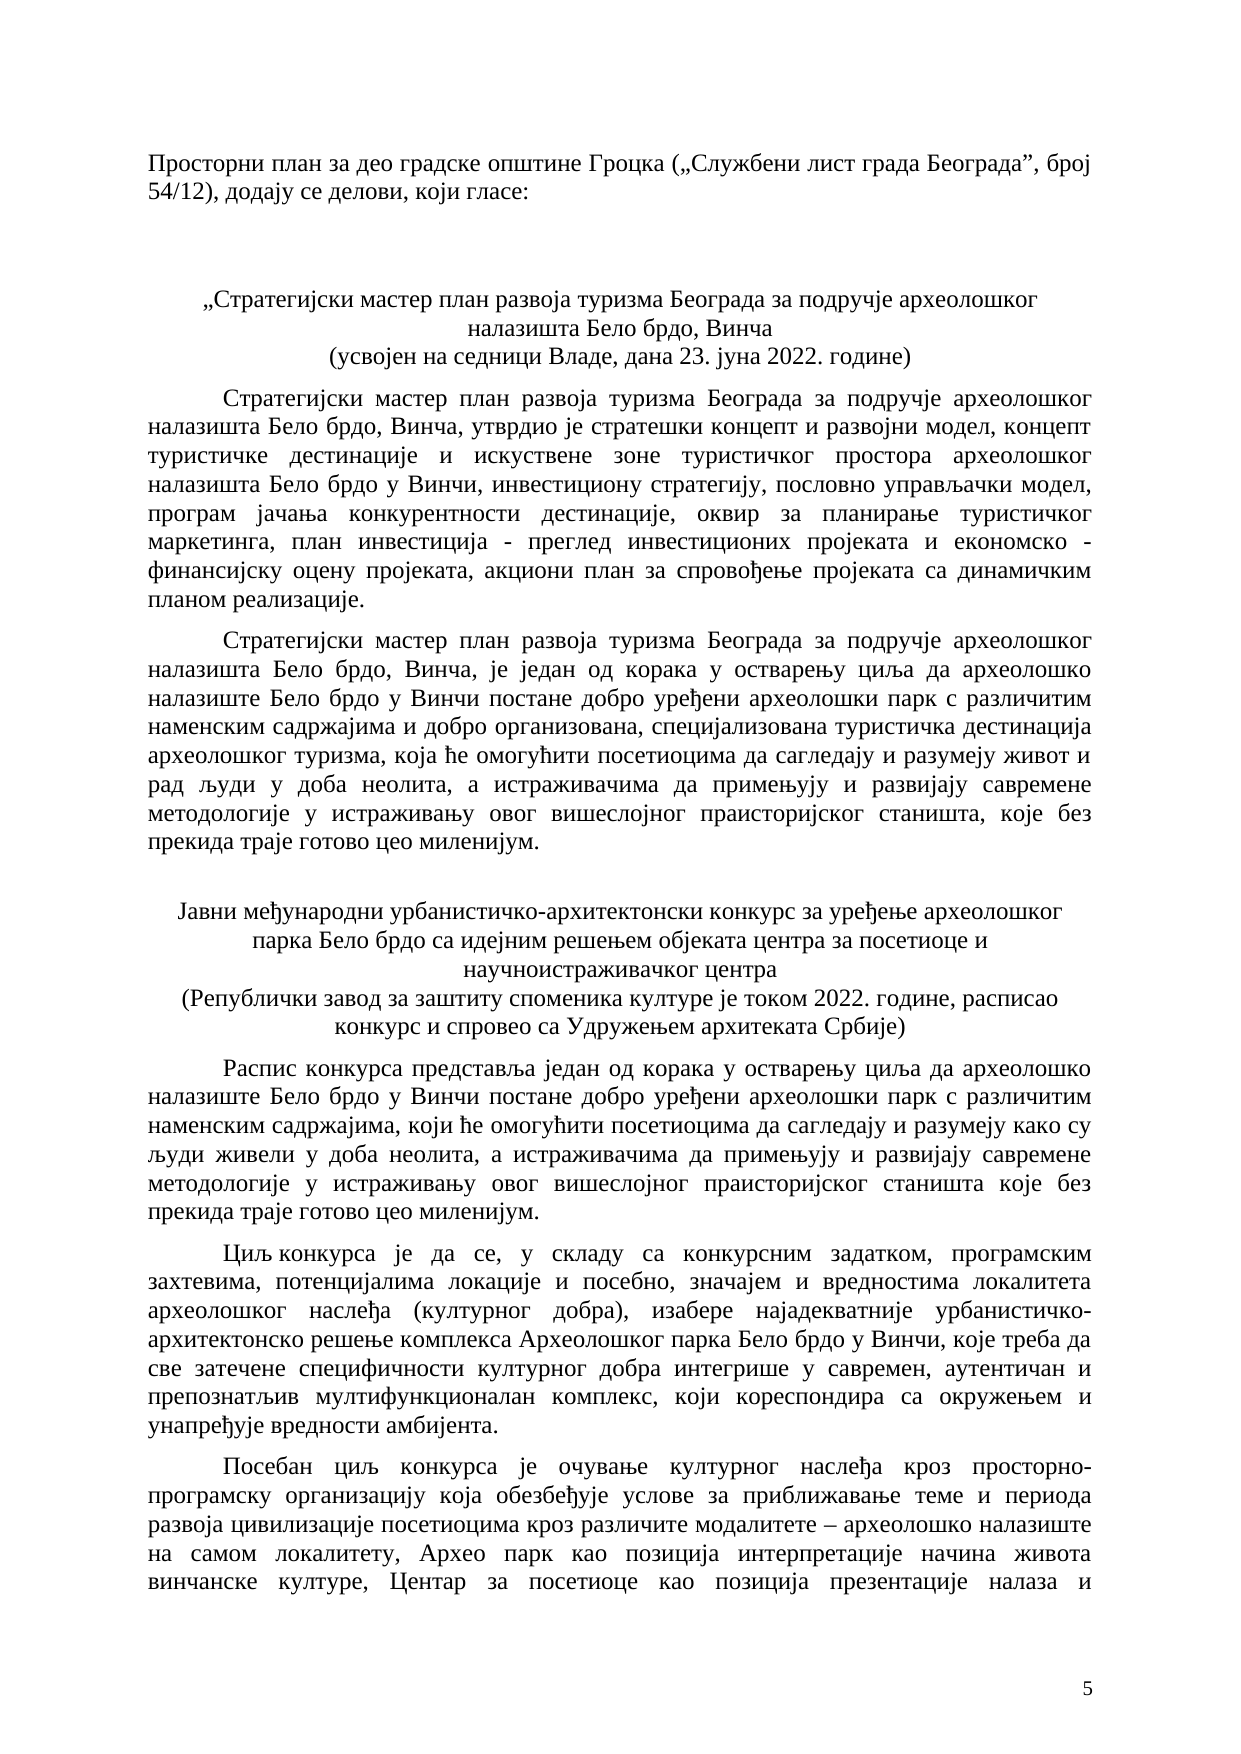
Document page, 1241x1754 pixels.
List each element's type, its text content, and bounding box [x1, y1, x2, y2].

text Јавни међународни урбанистичко-архитектонски конкурс за уређење археолошког парка Бело брдо са идејним решењем објеката центра за посетиоце и научноистраживачког центра [148, 896, 1092, 983]
text „Стратегијски мастер план развоја туризма Београда за подручје археолошког налазишта Бело брдо, Винча [148, 284, 1092, 341]
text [148, 148, 1092, 205]
text (усвојен на седници Владе, дана 23. јуна 2022. године) [148, 341, 1092, 370]
text (Републички завод за заштиту споменика културе је током 2022. године, расписао конкурс и спровео са Удружењем архитеката Србије) [148, 983, 1092, 1040]
text Распис конкурса представља један од корака у остварењу циља да археолошко налазиште Бело брдо у Винчи постане добро уређени археолошки парк с различитим наменским садржајима, који ће омогућити посетиоцима да сагледају и разумеју како су људи живели у доба неолита, а истраживачима да примењују и развијају савремене методологије у истраживању овог вишеслојног праисторијског станишта које без прекида траје готово цео миленијум. [148, 1053, 1092, 1225]
text Циљ конкурса је да се, у складу са конкурсним задатком, програмским захтевима, потенцијалима локације и посебно, значајем и вредностима локалитета археолошког наслеђа (културног добра), изабере најадекватније урбанистичко-архитектонско решење комплекса Археолошког парка Бело брдо у Винчи, које треба да све затечене специфичности културног добра интегрише у савремен, аутентичан и препознатљив мултифункционалан комплекс, који кореспондира са окружењем и унапређује вредности амбијента. [148, 1238, 1092, 1439]
text Стратегијски мастер план развоја туризма Београда за подручје археолошког налазишта Бело брдо, Винча, је један од корака у остварењу циља да археолошко налазиште Бело брдо у Винчи постане добро уређени археолошки парк с различитим наменским садржајима и добро организована, специјализована туристичка дестинација археолошког туризма, која ће омогућити посетиоцима да сагледају и разумеју живот и рад људи у доба неолита, а истраживачима да примењују и развијају савремене методологије у истраживању овог вишеслојног праисторијског станишта, које без прекида траје готово цео миленијум. [148, 625, 1092, 855]
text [148, 1451, 1092, 1595]
text Стратегијски мастер план развоја туризма Београда за подручје археолошког налазишта Бело брдо, Винча, утврдио је стратешки концепт и развојни модел, концепт туристичке дестинације и искуствене зоне туристичког простора археолошког налазишта Бело брдо у Винчи, инвестициону стратегију, пословно управљачки модел, програм јачања конкурентности дестинације, оквир за планирање туристичког маркетинга, план инвестиција - преглед инвестиционих пројеката и економско - финансијску оцену пројеката, акциони план за спровођење пројеката са динамичким планом реализације. [148, 383, 1092, 613]
